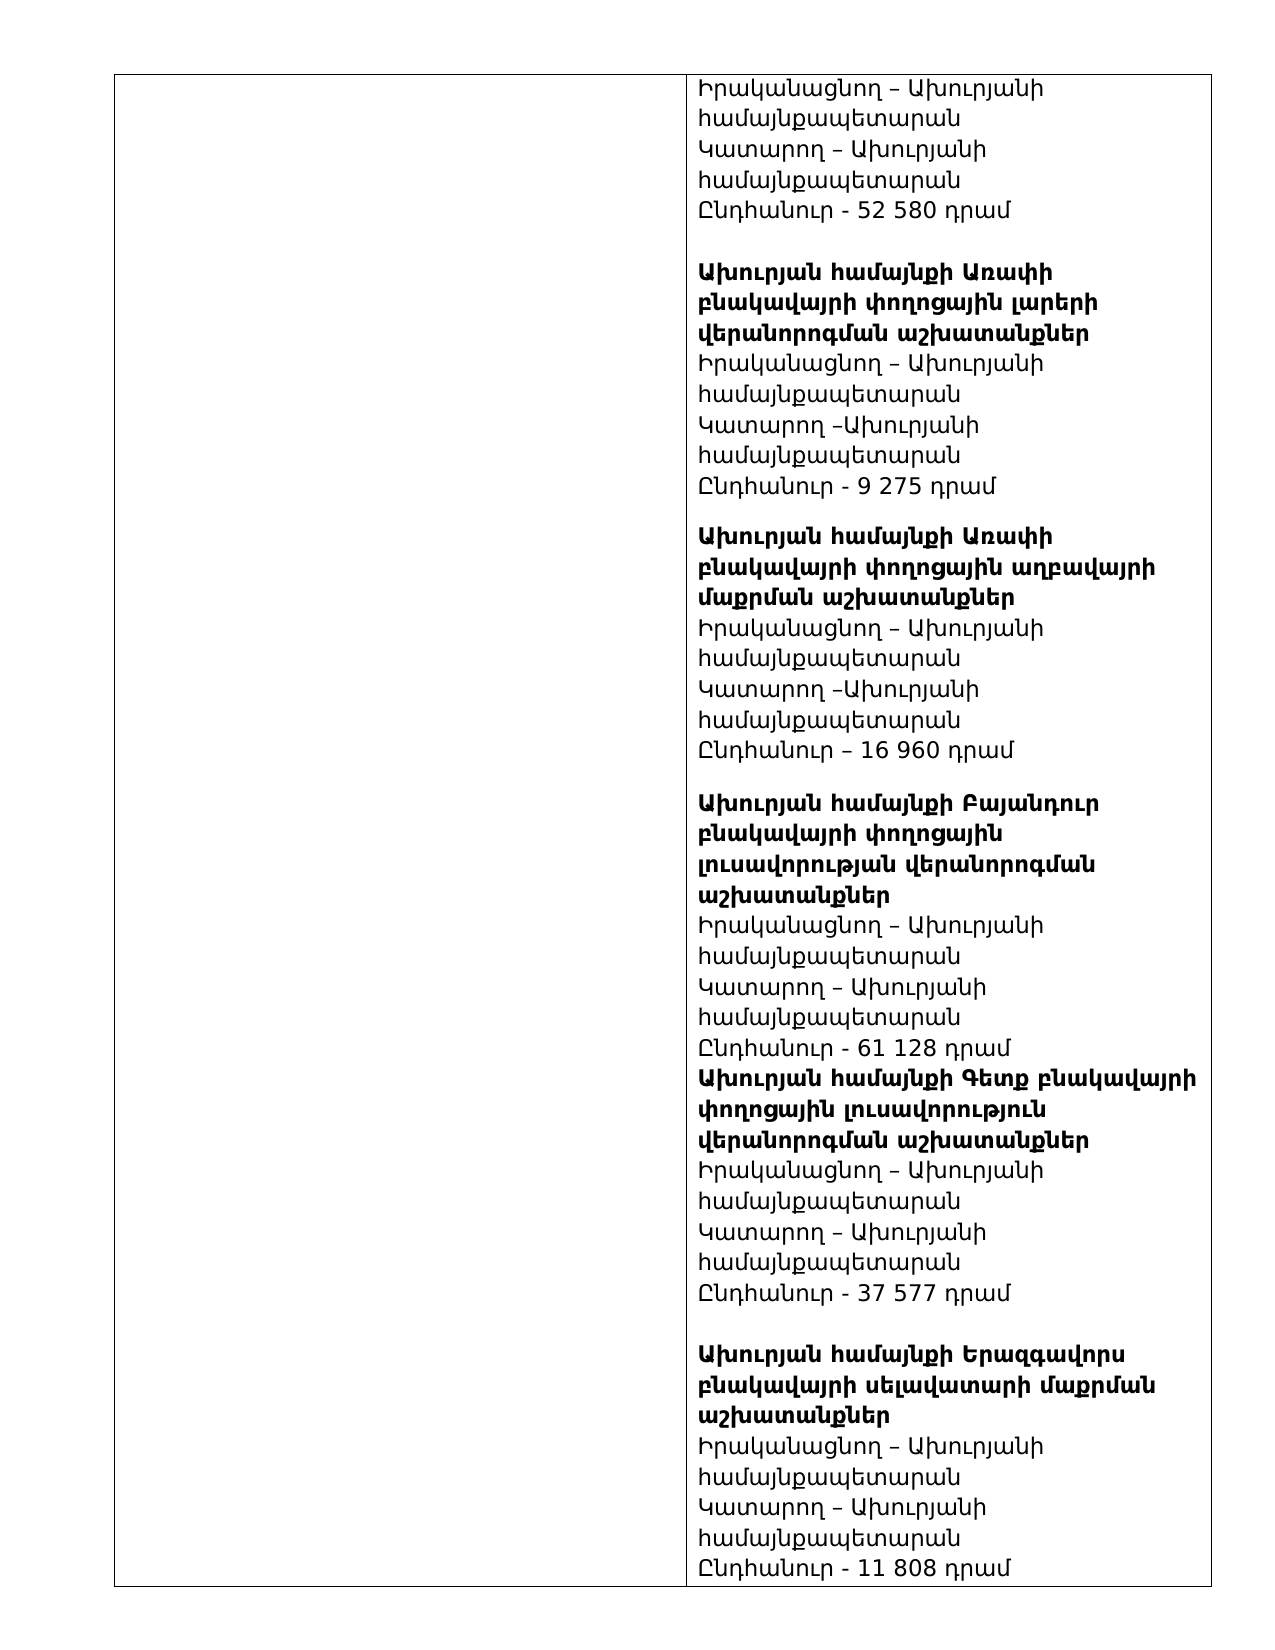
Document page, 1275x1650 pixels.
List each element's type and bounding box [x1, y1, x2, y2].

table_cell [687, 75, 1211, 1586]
table_cell [115, 75, 686, 1586]
